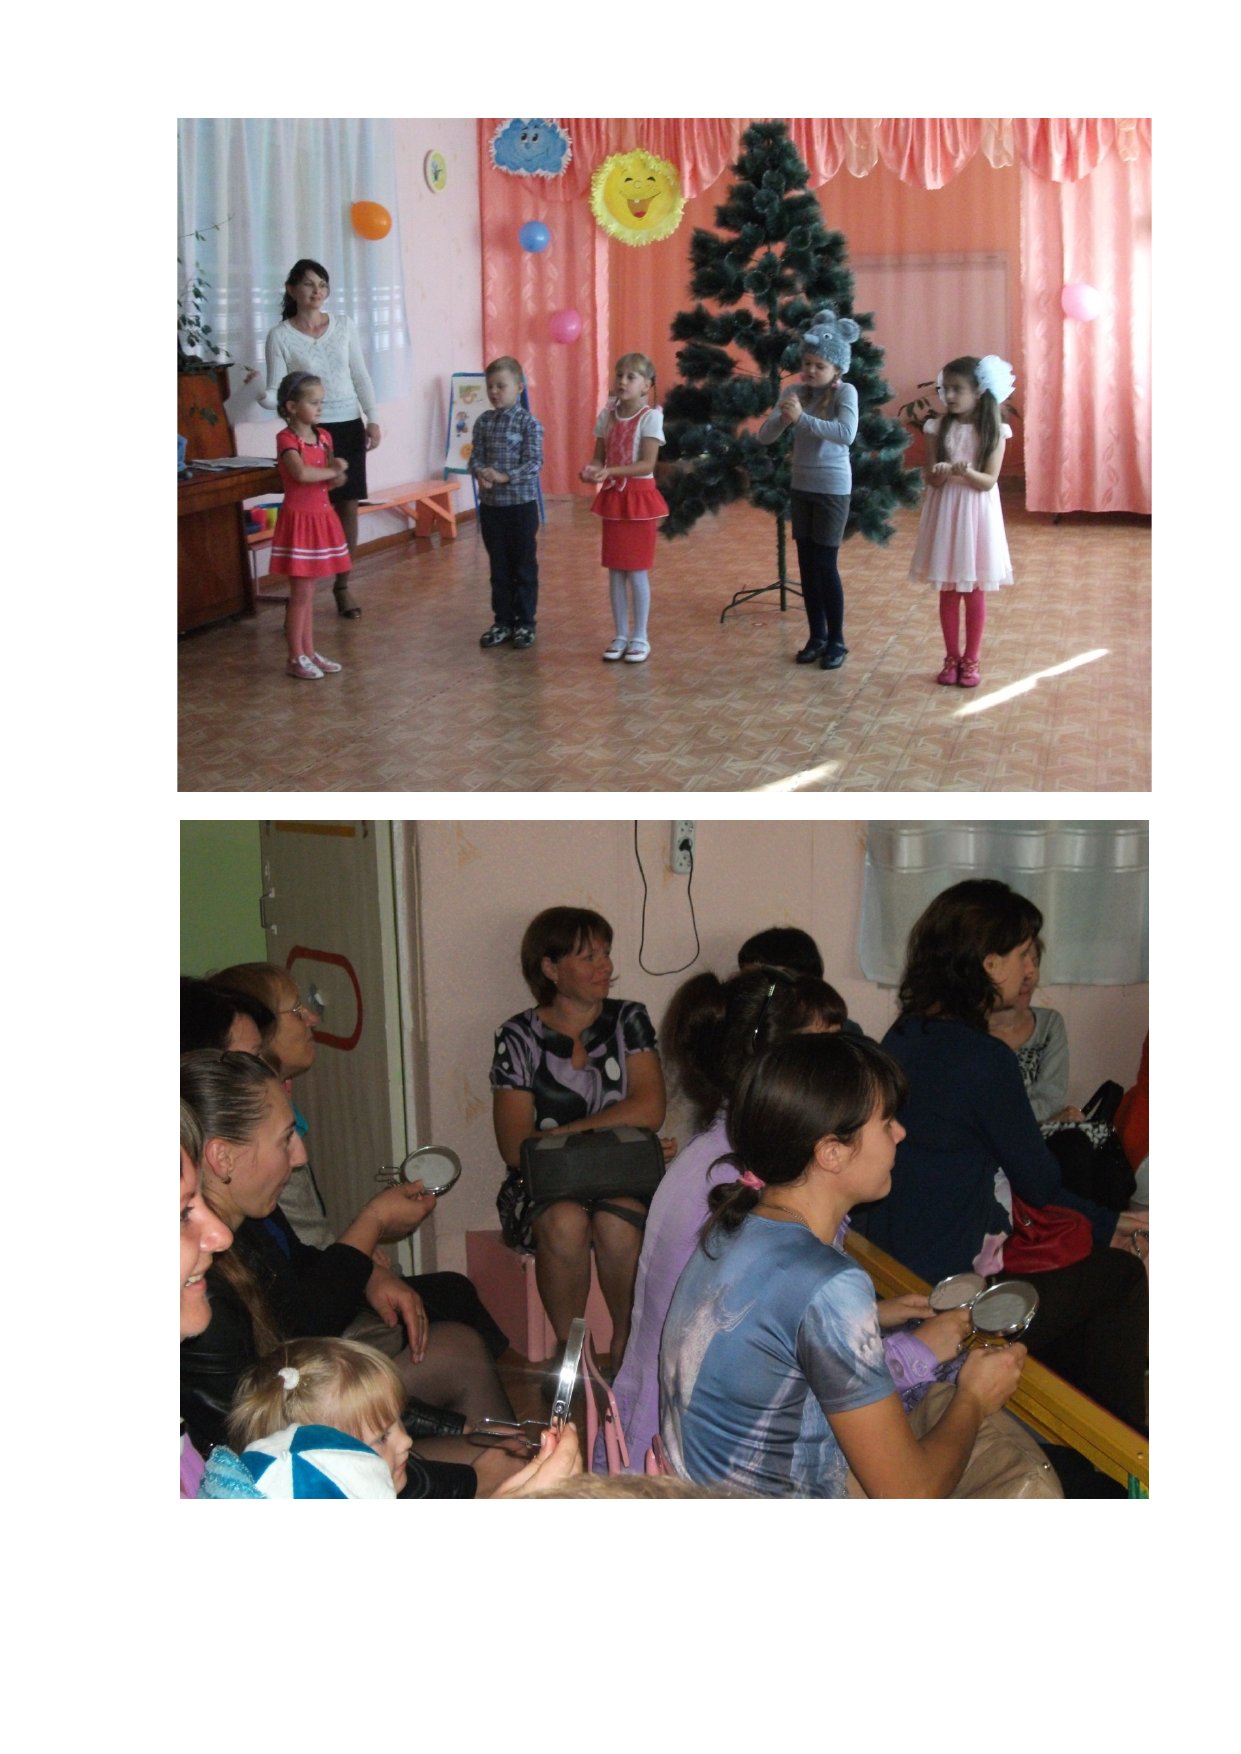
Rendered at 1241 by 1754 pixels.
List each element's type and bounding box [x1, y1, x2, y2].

picture [177, 118, 1152, 792]
picture [180, 820, 1149, 1499]
